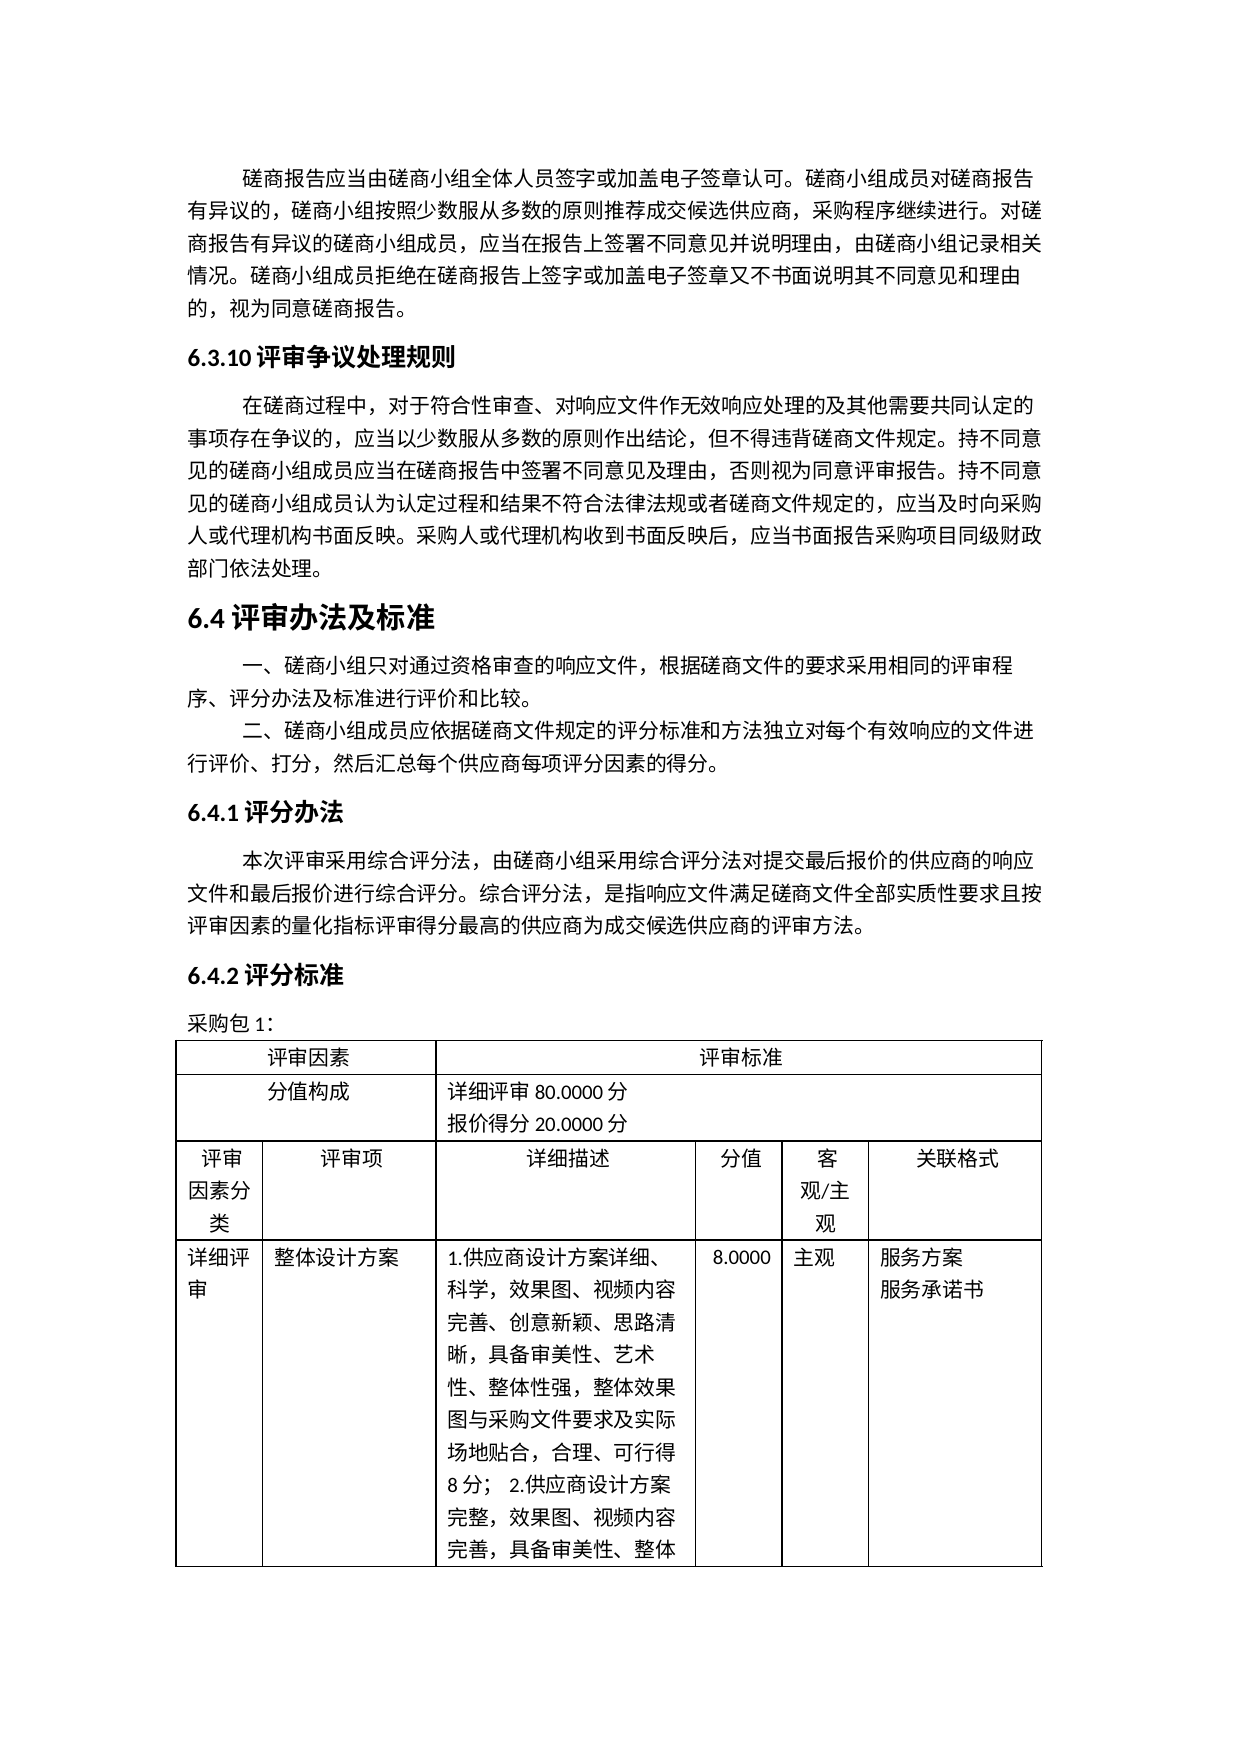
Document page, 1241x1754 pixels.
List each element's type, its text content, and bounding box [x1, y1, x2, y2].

text 6.4评审办法及标准 [187, 584, 1053, 649]
text 一、磋商小组只对通过资格审查的响应文件，根据磋商文件的要求采用相同的评审程序、评分办法及标准进行评价和比较。 [187, 649, 1053, 714]
text 在磋商过程中，对于符合性审查、对响应文件作无效响应处理的及其他需要共同认定的事项存在争议的，应当以少数服从多数的原则作出结论，但不得违背磋商文件规定。持不同意见的磋商小组成员应当在磋商报告中签署不同意见及理由，否则视为同意评审报告。持不同意见的磋商小组成员认为认定过程和结果不符合法律法规或者磋商文件规定的，应当及时向采购人或代理机构书面反映。采购人或代理机构收到书面反映后，应当书面报告采购项目同级财政部门依法处理。 [187, 389, 1053, 584]
table_cell 评审因素分类 [177, 1142, 262, 1239]
table_cell 服务方案 服务承诺书 [869, 1241, 1041, 1566]
table_cell 8.0000 [696, 1241, 781, 1566]
table_cell 主观 [783, 1241, 868, 1566]
text 6.3.10评审争议处理规则 [187, 324, 1053, 389]
text 采购包1： [187, 1007, 1053, 1039]
table_cell 详细评审80.0000分 报价得分20.0000分 [437, 1075, 1041, 1140]
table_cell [437, 1241, 695, 1566]
text 二、磋商小组成员应依据磋商文件规定的评分标准和方法独立对每个有效响应的文件进行评价、打分，然后汇总每个供应商每项评分因素的得分。 [187, 714, 1053, 779]
table_cell 关联格式 [869, 1142, 1041, 1239]
table_cell 分值 [696, 1142, 781, 1239]
text 6.4.1评分办法 [187, 779, 1053, 844]
table_header 评审标准 [437, 1041, 1041, 1073]
table_cell 客观/主观 [783, 1142, 868, 1239]
table_cell 整体设计方案 [263, 1241, 435, 1566]
text 磋商报告应当由磋商小组全体人员签字或加盖电子签章认可。磋商小组成员对磋商报告有异议的，磋商小组按照少数服从多数的原则推荐成交候选供应商，采购程序继续进行。对磋商报告有异议的磋商小组成员，应当在报告上签署不同意见并说明理由，由磋商小组记录相关情况。磋商小组成员拒绝在磋商报告上签字或加盖电子签章又不书面说明其不同意见和理由的，视为同意磋商报告。 [187, 162, 1053, 324]
table_header 评审因素 [177, 1041, 435, 1073]
table_cell 评审项 [263, 1142, 435, 1239]
text 6.4.2评分标准 [187, 942, 1053, 1007]
table_cell 详细评审 [177, 1241, 262, 1566]
table_cell 详细描述 [437, 1142, 695, 1239]
text 本次评审采用综合评分法，由磋商小组采用综合评分法对提交最后报价的供应商的响应文件和最后报价进行综合评分。综合评分法，是指响应文件满足磋商文件全部实质性要求且按评审因素的量化指标评审得分最高的供应商为成交候选供应商的评审方法。 [187, 844, 1053, 942]
table_cell 分值构成 [177, 1075, 435, 1140]
